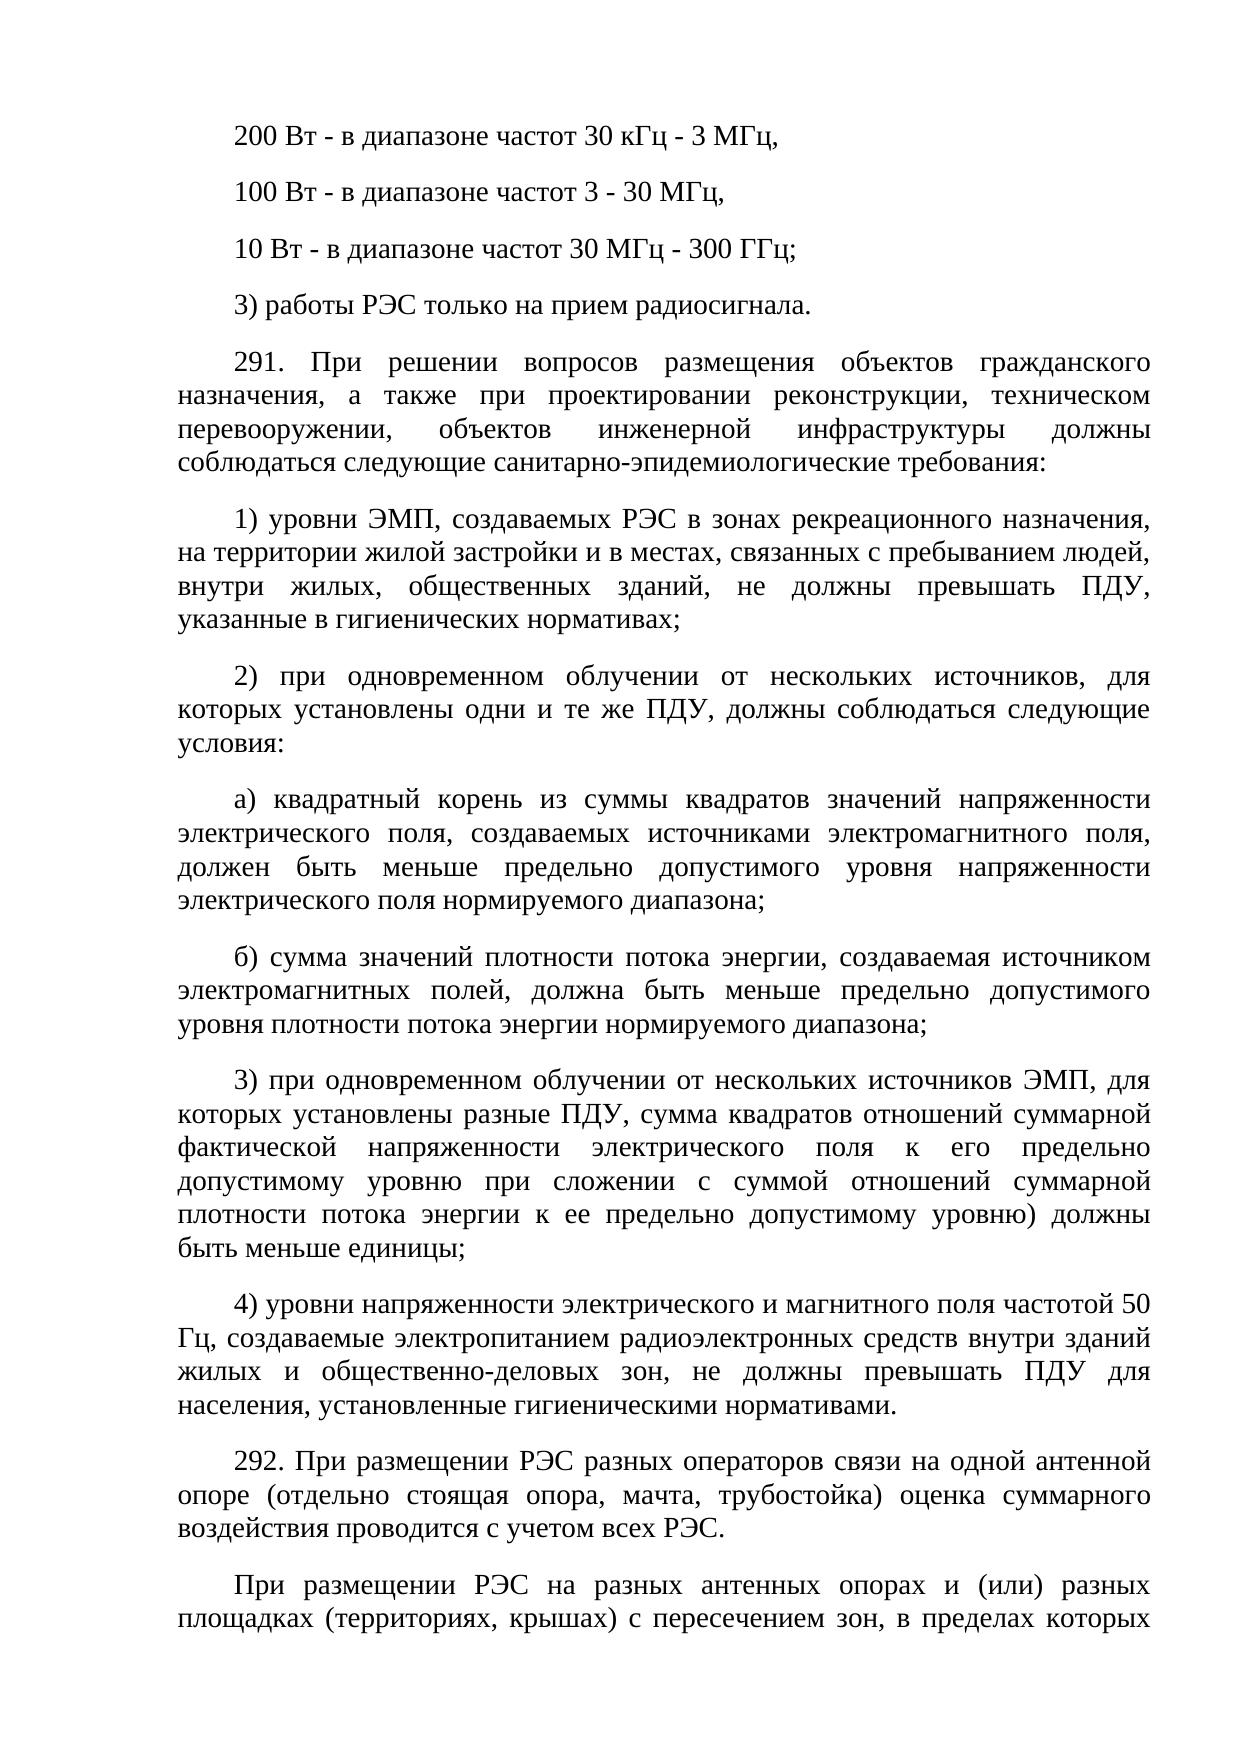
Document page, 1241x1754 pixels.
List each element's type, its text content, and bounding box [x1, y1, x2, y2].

text а) квадратный корень из суммы квадратов значений напряженности электрического поля, создаваемых источниками электромагнитного поля, должен быть меньше предельно допустимого уровня напряженности электрического поля нормируемого диапазона; [177, 782, 1152, 916]
text 3) при одновременном облучении от нескольких источников ЭМП, для которых установлены разные ПДУ, сумма квадратов отношений суммарной фактической напряженности электрического поля к его предельно допустимому уровню при сложении с суммой отношений суммарной плотности потока энергии к ее предельно допустимому уровню) должны быть меньше единицы; [177, 1062, 1152, 1263]
text 1) уровни ЭМП, создаваемых РЭС в зонах рекреационного назначения, на территории жилой застройки и в местах, связанных с пребыванием людей, внутри жилых, общественных зданий, не должны превышать ПДУ, указанные в гигиенических нормативах; [177, 501, 1152, 635]
text 4) уровни напряженности электрического и магнитного поля частотой 50 Гц, создаваемые электропитанием радиоэлектронных средств внутри зданий жилых и общественно-деловых зон, не должны превышать ПДУ для населения, установленные гигиеническими нормативами. [177, 1286, 1152, 1421]
text 3) работы РЭС только на прием радиосигнала. [177, 287, 1152, 321]
text б) сумма значений плотности потока энергии, создаваемая источником электромагнитных полей, должна быть меньше предельно допустимого уровня плотности потока энергии нормируемого диапазона; [177, 939, 1152, 1039]
text 10 Вт - в диапазоне частот 30 МГц - 300 ГГц; [177, 231, 1152, 264]
text 2) при одновременном облучении от нескольких источников, для которых установлены одни и те же ПДУ, должны соблюдаться следующие условия: [177, 658, 1152, 759]
text 291. При решении вопросов размещения объектов гражданского назначения, а также при проектировании реконструкции, техническом перевооружении, объектов инженерной инфраструктуры должны соблюдаться следующие санитарно-эпидемиологические требования: [177, 344, 1152, 478]
text 200 Вт - в диапазоне частот 30 кГц - 3 МГц, [177, 118, 1152, 152]
text 292. При размещении РЭС разных операторов связи на одной антенной опоре (отдельно стоящая опора, мачта, трубостойка) оценка суммарного воздействия проводится с учетом всех РЭС. [177, 1443, 1152, 1544]
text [177, 1567, 1152, 1634]
text 100 Вт - в диапазоне частот 3 - 30 МГц, [177, 174, 1152, 208]
